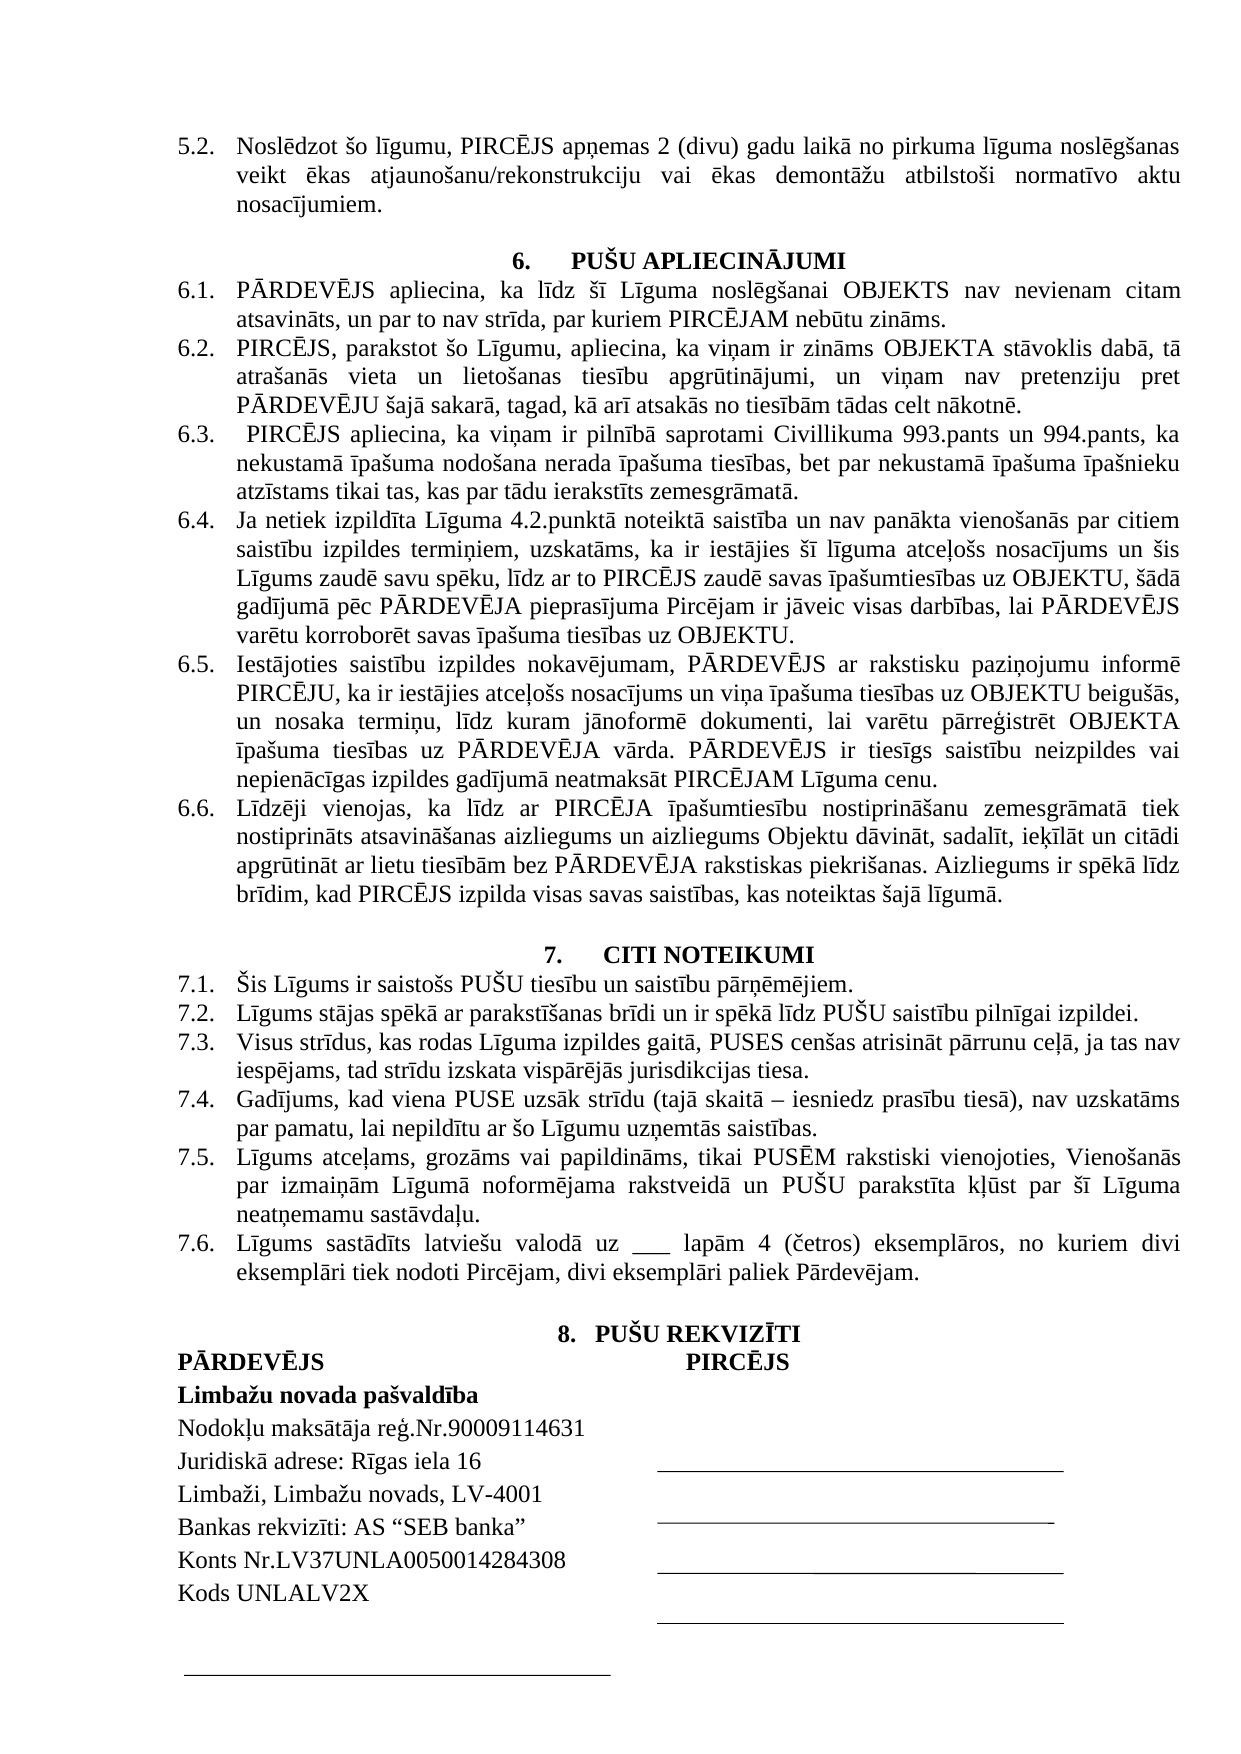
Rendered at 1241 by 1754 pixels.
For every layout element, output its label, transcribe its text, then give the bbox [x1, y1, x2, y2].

list Līgums sastādīts latviešu valodā uz ___ lapām 4 (četros) eksemplāros, no kuriem divi eksemplāri tiek nodoti Pircējam, divi eksemplāri paliek Pārdevējam. [177, 1228, 1181, 1286]
list Šis Līgums ir saistošs Pušu tiesību un saistību pārņēmējiem. [177, 969, 1181, 998]
list Pircējs apliecina, ka viņam ir pilnībā saprotami Civillikuma 993.pants un 994.pants, ka nekustamā īpašuma nodošana nerada īpašuma tiesības, bet par nekustamā īpašuma īpašnieku atzīstams tikai tas, kas par tādu ierakstīts zemesgrāmatā. [177, 419, 1181, 505]
list Pušu apliecinājumi [177, 246, 1181, 275]
table_header Pircējs [645, 1348, 1123, 1632]
list Iestājoties saistību izpildes nokavējumam, PĀRDEVĒJS ar rakstisku paziņojumu informē PIRCĒJU, ka ir iestājies atceļošs nosacījums un viņa īpašuma tiesības uz OBJEKTU beigušās, un nosaka termiņu, līdz kuram jānoformē dokumenti, lai varētu pārreģistrēt OBJEKTA īpašuma tiesības uz PĀRDEVĒJA vārda. PĀRDEVĒJS ir tiesīgs saistību neizpildes vai nepienācīgas izpildes gadījumā neatmaksāt PIRCĒJAM Līguma cenu. [177, 649, 1181, 793]
list Pircējs, parakstot šo Līgumu, apliecina, ka viņam ir zināms Objekta stāvoklis dabā, tā atrašanās vieta un lietošanas tiesību apgrūtinājumi, un viņam nav pretenziju pret Pārdevēju šajā sakarā, tagad, kā arī atsakās no tiesībām tādas celt nākotnē. [177, 333, 1181, 419]
list Līgums stājas spēkā ar parakstīšanas brīdi un ir spēkā līdz Pušu saistību pilnīgai izpildei. [177, 998, 1181, 1027]
list Visus strīdus, kas rodas Līguma izpildes gaitā, Puses cenšas atrisināt pārrunu ceļā, ja tas nav iespējams, tad strīdu izskata vispārējās jurisdikcijas tiesa. [177, 1027, 1181, 1084]
list PUŠU REKVIZĪTI [177, 1319, 1181, 1347]
list Gadījums, kad viena Puse uzsāk strīdu (tajā skaitā – iesniedz prasību tiesā), nav uzskatāms par pamatu, lai nepildītu ar šo Līgumu uzņemtās saistības. [177, 1084, 1181, 1142]
list Līdzēji vienojas, ka līdz ar PIRCĒJA īpašumtiesību nostiprināšanu zemesgrāmatā tiek nostiprināts atsavināšanas aizliegums un aizliegums Objektu dāvināt, sadalīt, ieķīlāt un citādi apgrūtināt ar lietu tiesībām bez PĀRDEVĒJA rakstiskas piekrišanas. Aizliegums ir spēkā līdz brīdim, kad PIRCĒJS izpilda visas savas saistības, kas noteiktas šajā līgumā. [177, 793, 1181, 908]
list Līgums atceļams, grozāms vai papildināms, tikai Pusēm rakstiski vienojoties, Vienošanās par izmaiņām Līgumā noformējama rakstveidā un Pušu parakstīta kļūst par šī Līguma neatņemamu sastāvdaļu. [177, 1142, 1181, 1228]
list Ja netiek izpildīta Līguma 4.2.punktā noteiktā saistība un nav panākta vienošanās par citiem saistību izpildes termiņiem, uzskatāms, ka ir iestājies šī līguma atceļošs nosacījums un šis Līgums zaudē savu spēku, līdz ar to PIRCĒJS zaudē savas īpašumtiesības uz OBJEKTU, šādā gadījumā pēc PĀRDEVĒJA pieprasījuma Pircējam ir jāveic visas darbības, lai PĀRDEVĒJS varētu korroborēt savas īpašuma tiesības uz OBJEKTU. [177, 505, 1181, 649]
list Pārdevējs apliecina, ka līdz šī Līguma noslēgšanai Objekts nav nevienam citam atsavināts, un par to nav strīda, par kuriem Pircējam nebūtu zināms. [177, 275, 1181, 333]
list Citi noteikumi [177, 941, 1181, 969]
table_header Pārdevējs Limbažu novada pašvaldība Nodokļu maksātāja reģ.Nr.90009114631 Juridiskā adrese: Rīgas iela 16 Limbaži, Limbažu novads, LV-4001 Bankas rekvizīti: AS “SEB banka” Konts Nr.LV37UNLA0050014284308 Kods UNLALV2X [166, 1348, 645, 1632]
list Noslēdzot šo līgumu, PIRCĒJS apņemas 2 (divu) gadu laikā no pirkuma līguma noslēgšanas veikt ēkas atjaunošanu/rekonstrukciju vai ēkas demontāžu atbilstoši normatīvo aktu nosacījumiem. [177, 131, 1181, 218]
